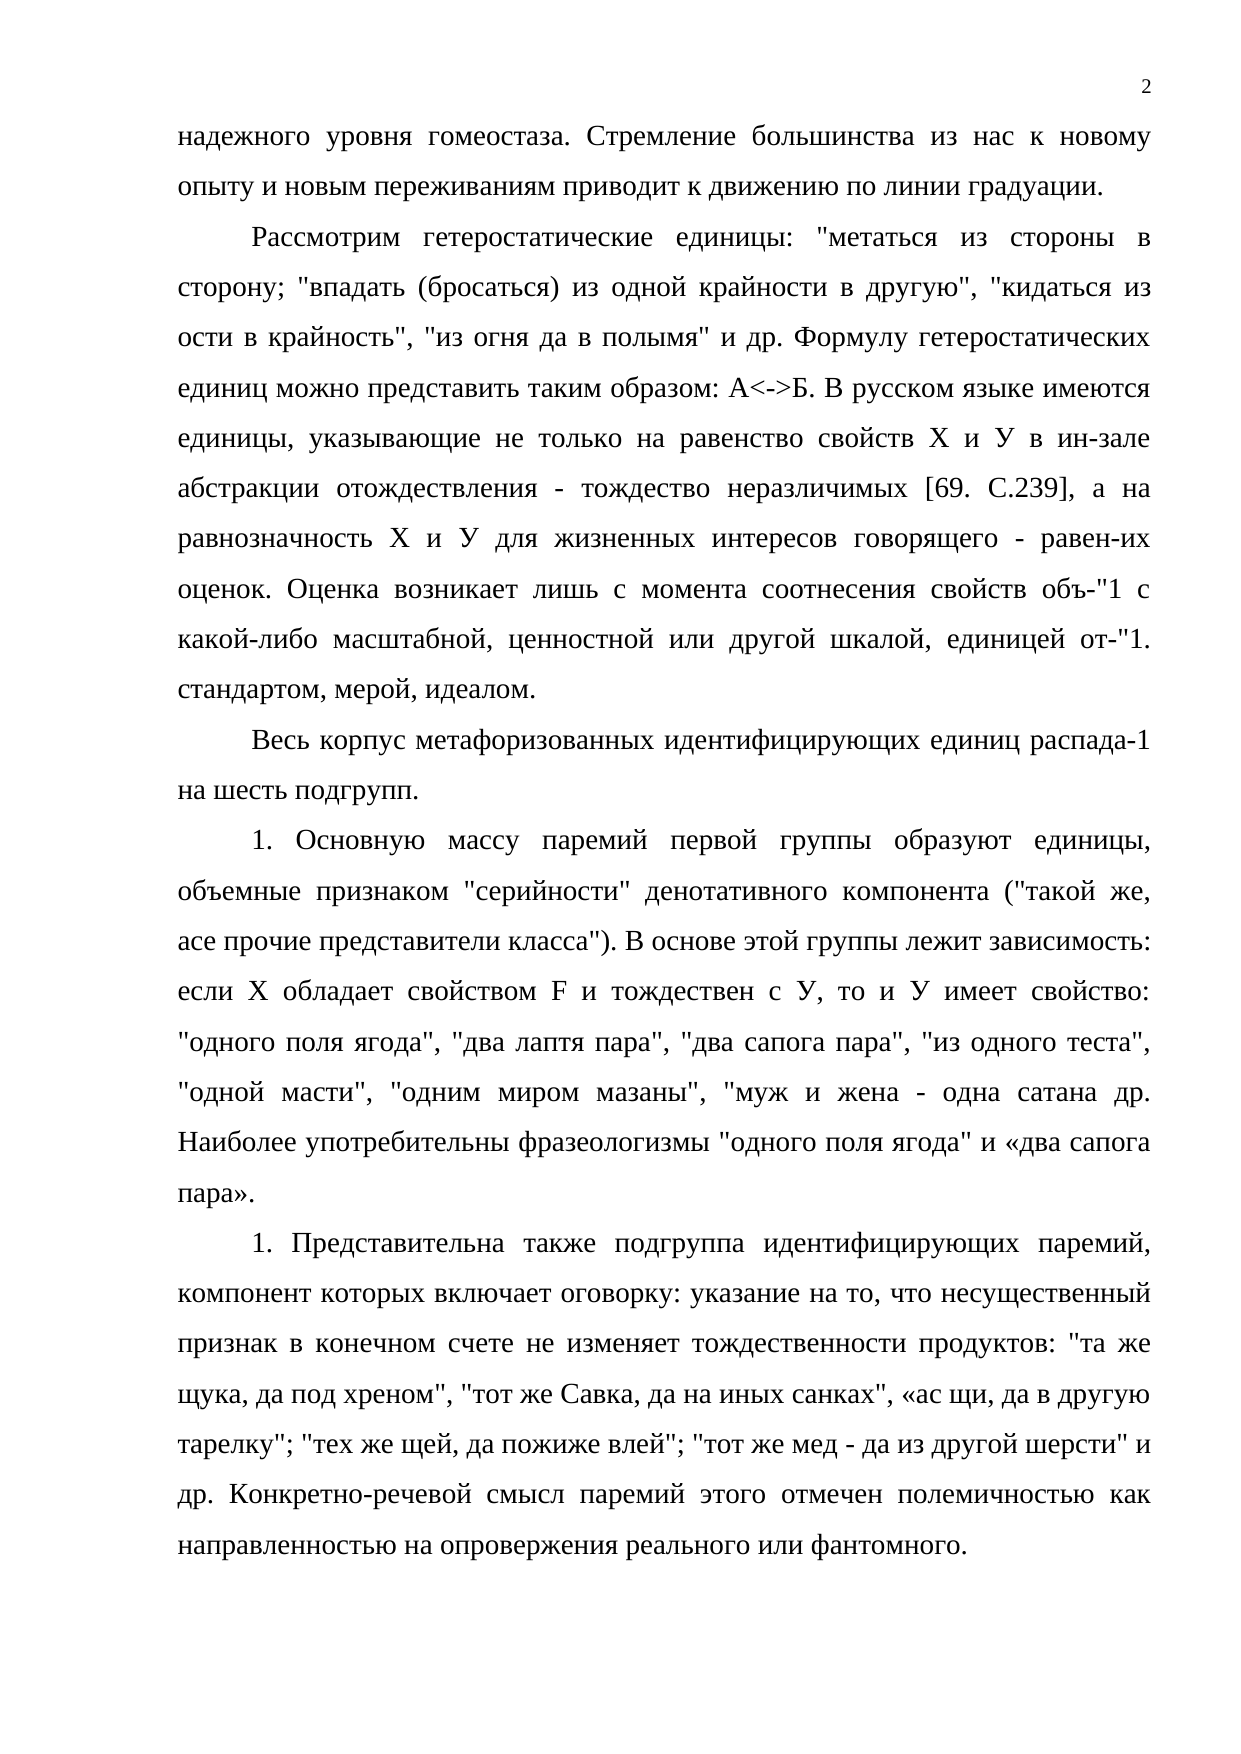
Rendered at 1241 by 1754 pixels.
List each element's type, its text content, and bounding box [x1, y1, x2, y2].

text 1. Основную массу паремий первой группы образуют единицы, объемные признаком "серийности" денотативного компонента ("такой же, асе прочие представители класса"). В основе этой группы лежит зависимость: если X обладает свойством F и тождествен с У, то и У имеет свойство: "одного поля ягода", "два лаптя пара", "два сапога пара", "из одного теста", "одной масти", "одним миром мазаны", "муж и жена - одна сатана др. Наиболее употребительны фразеологизмы "одного поля ягода" и «два сапога пара». [177, 822, 1152, 1208]
text Весь корпус метафоризованных идентифицирующих единиц распада-1 на шесть подгрупп. [177, 722, 1152, 806]
text 1. Представительна также подгруппа идентифицирующих паремий, компонент которых включает оговорку: указание на то, что несущественный признак в конечном счете не изменяет тождественности продуктов: "та же щука, да под хреном", "тот же Савка, да на иных санках", «ас щи, да в другую тарелку"; "тех же щей, да пожиже влей"; "тот же мед - да из другой шерсти" и др. Конкретно-речевой смысл паремий этого отмечен полемичностью как направленностью на опровержения реального или фантомного. [177, 1225, 1152, 1560]
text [177, 118, 1152, 202]
text Рассмотрим гетеростатические единицы: "метаться из стороны в сторону; "впадать (бросаться) из одной крайности в другую", "кидаться из ости в крайность", "из огня да в полымя" и др. Формулу гетеростатических единиц можно представить таким образом: А<->Б. В русском языке имеются единицы, указывающие не только на равенство свойств X и У в ин-зале абстракции отождествления - тождество неразличимых [69. С.239], а на равнозначность X и У для жизненных интересов говорящего - равен-их оценок. Оценка возникает лишь с момента соотнесения свойств объ-"1 с какой-либо масштабной, ценностной или другой шкалой, единицей от-"1. стандартом, мерой, идеалом. [177, 219, 1152, 705]
